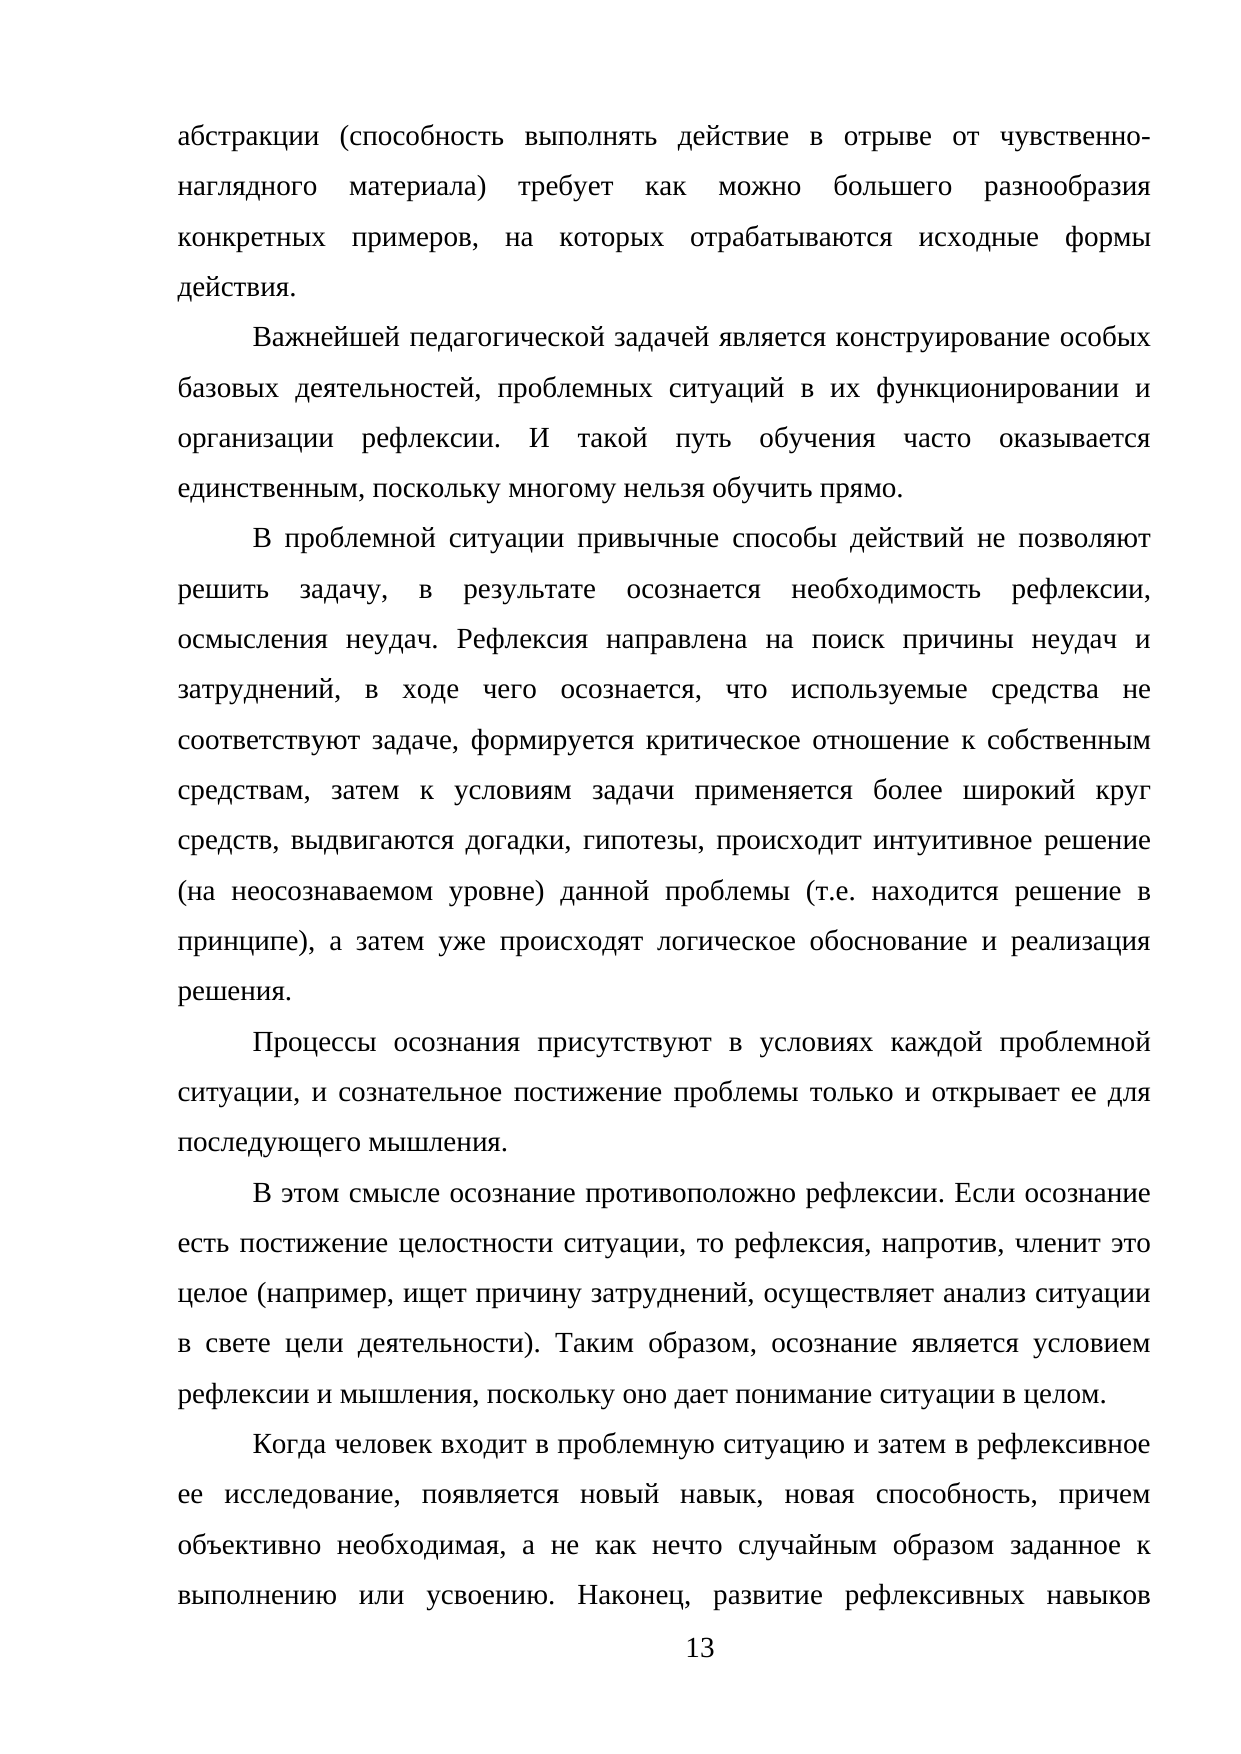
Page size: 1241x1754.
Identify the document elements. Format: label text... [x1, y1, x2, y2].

text В проблемной ситуации привычные способы действий не позволяют решить задачу, в результате осознается необходимость рефлексии, осмысления неудач. Рефлексия направлена на поиск причины неудач и затруднений, в ходе чего осознается, что используемые средства не соответствуют задаче, формируется критическое отношение к собственным средствам, затем к условиям задачи применяется более широкий круг средств, выдвигаются догадки, гипотезы, происходит интуитивное решение (на неосознаваемом уровне) данной проблемы (т.е. находится решение в принципе), а затем уже происходят логическое обоснование и реализация решения. [177, 521, 1152, 1007]
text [177, 1426, 1152, 1611]
text Процессы осознания присутствуют в условиях каждой проблемной ситуации, и сознательное постижение проблемы только и открывает ее для последующего мышления. [177, 1024, 1152, 1158]
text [177, 118, 1152, 303]
text Важнейшей педагогической задачей является конструирование особых базовых деятельностей, проблемных ситуаций в их функционировании и организации рефлексии. И такой путь обучения часто оказывается единственным, поскольку многому нельзя обучить прямо. [177, 319, 1152, 504]
text В этом смысле осознание противоположно рефлексии. Если осознание есть постижение целостности ситуации, то рефлексия, напротив, членит это целое (например, ищет причину затруднений, осуществляет анализ ситуации в свете цели деятельности). Таким образом, осознание является условием рефлексии и мышления, поскольку оно дает понимание ситуации в целом. [177, 1175, 1152, 1409]
